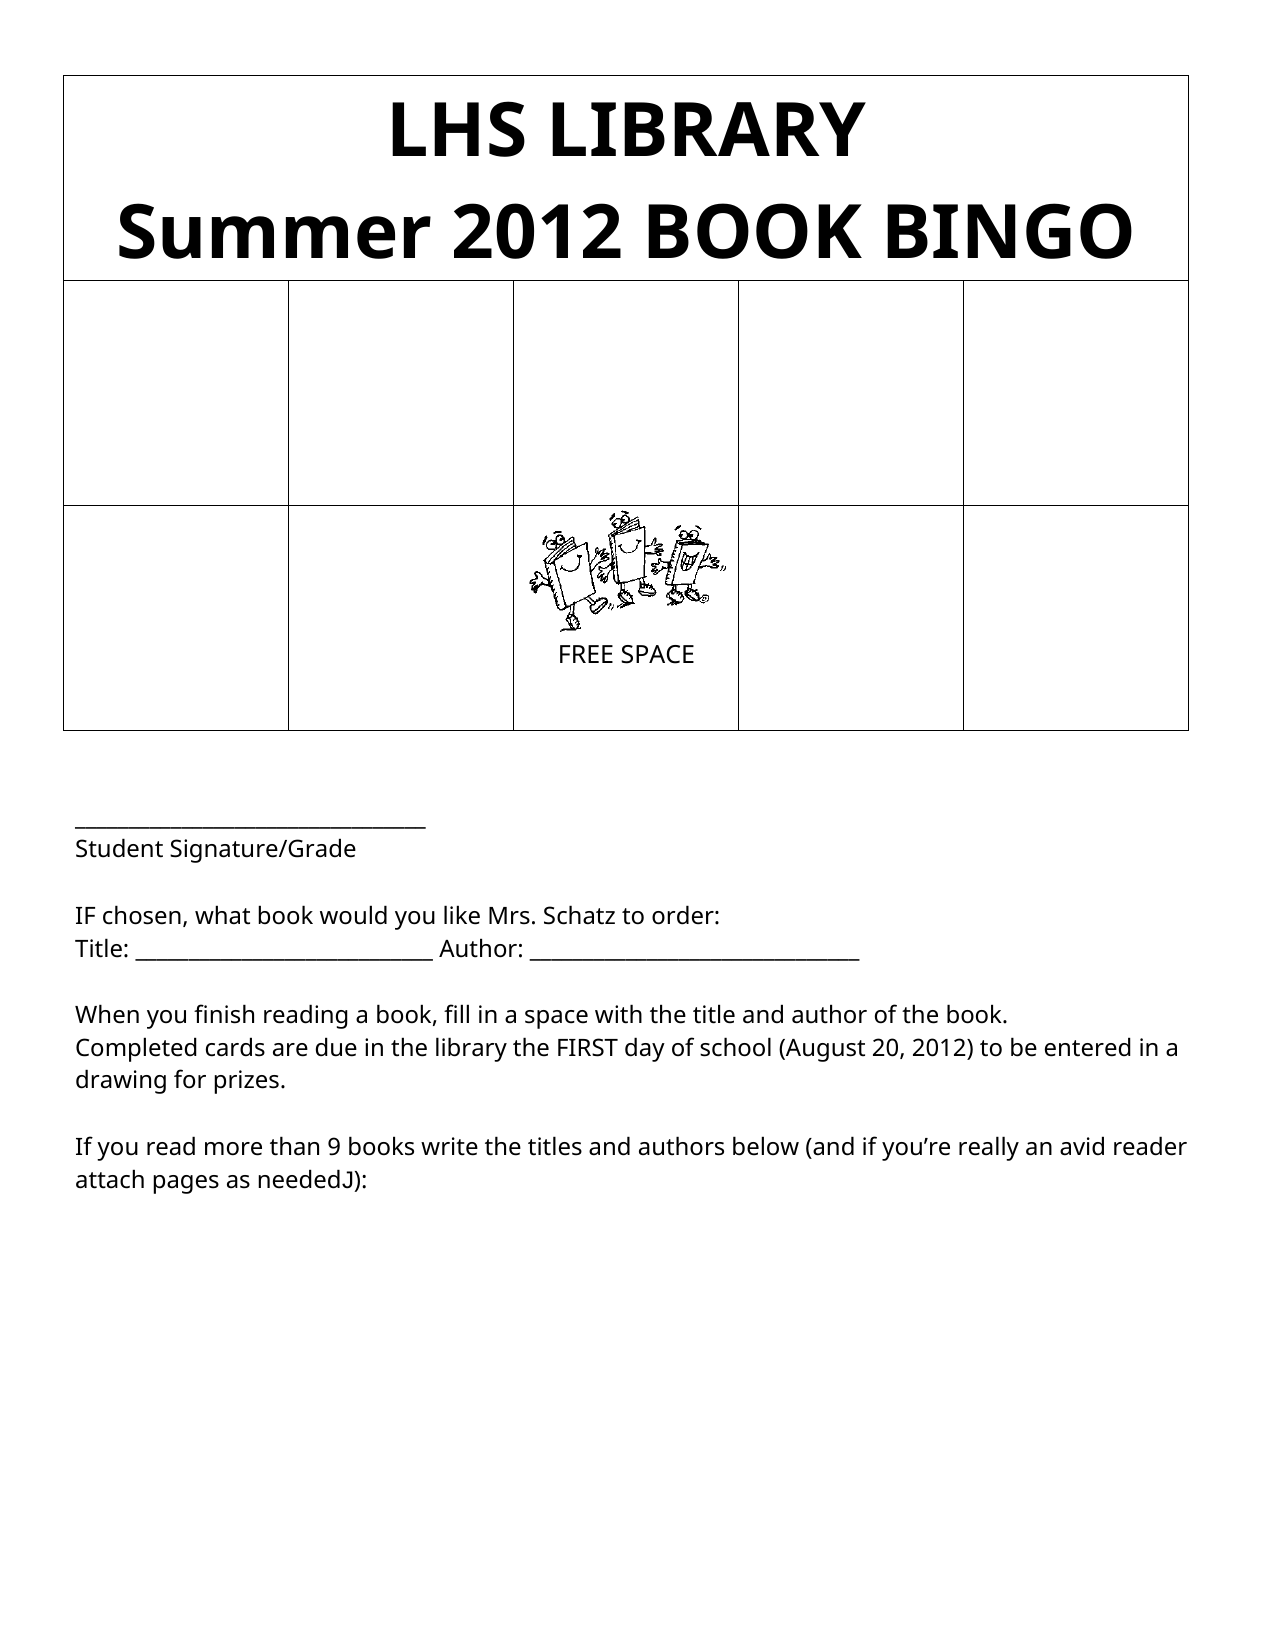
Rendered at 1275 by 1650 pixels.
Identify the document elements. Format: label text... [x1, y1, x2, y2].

text IF chosen, what book would you like Mrs. Schatz to order: Title: ____________________________ Author: _______________________________ When you finish reading a book, fill in a space with the title and author of the book. Completed cards are due in the library the FIRST day of school (August 20, 2012) to be entered in a drawing for prizes. If you read more than 9 books write the titles and authors below (and if you’re really an avid reader attach pages as neededJ): [75, 865, 1200, 1195]
table_cell [64, 281, 288, 505]
table_cell [289, 506, 513, 730]
table_cell [739, 506, 963, 730]
table_cell FREE SPACE [514, 506, 738, 730]
table_cell [514, 281, 738, 505]
table_cell [289, 281, 513, 505]
table_cell [964, 506, 1188, 730]
picture [525, 506, 728, 637]
table_cell [739, 281, 963, 505]
table_cell [64, 506, 288, 730]
table_cell [964, 281, 1188, 505]
table_header LHS LIBRARY Summer 2012 BOOK BINGO [64, 76, 1188, 280]
text _________________________________ Student Signature/Grade [75, 799, 1200, 865]
